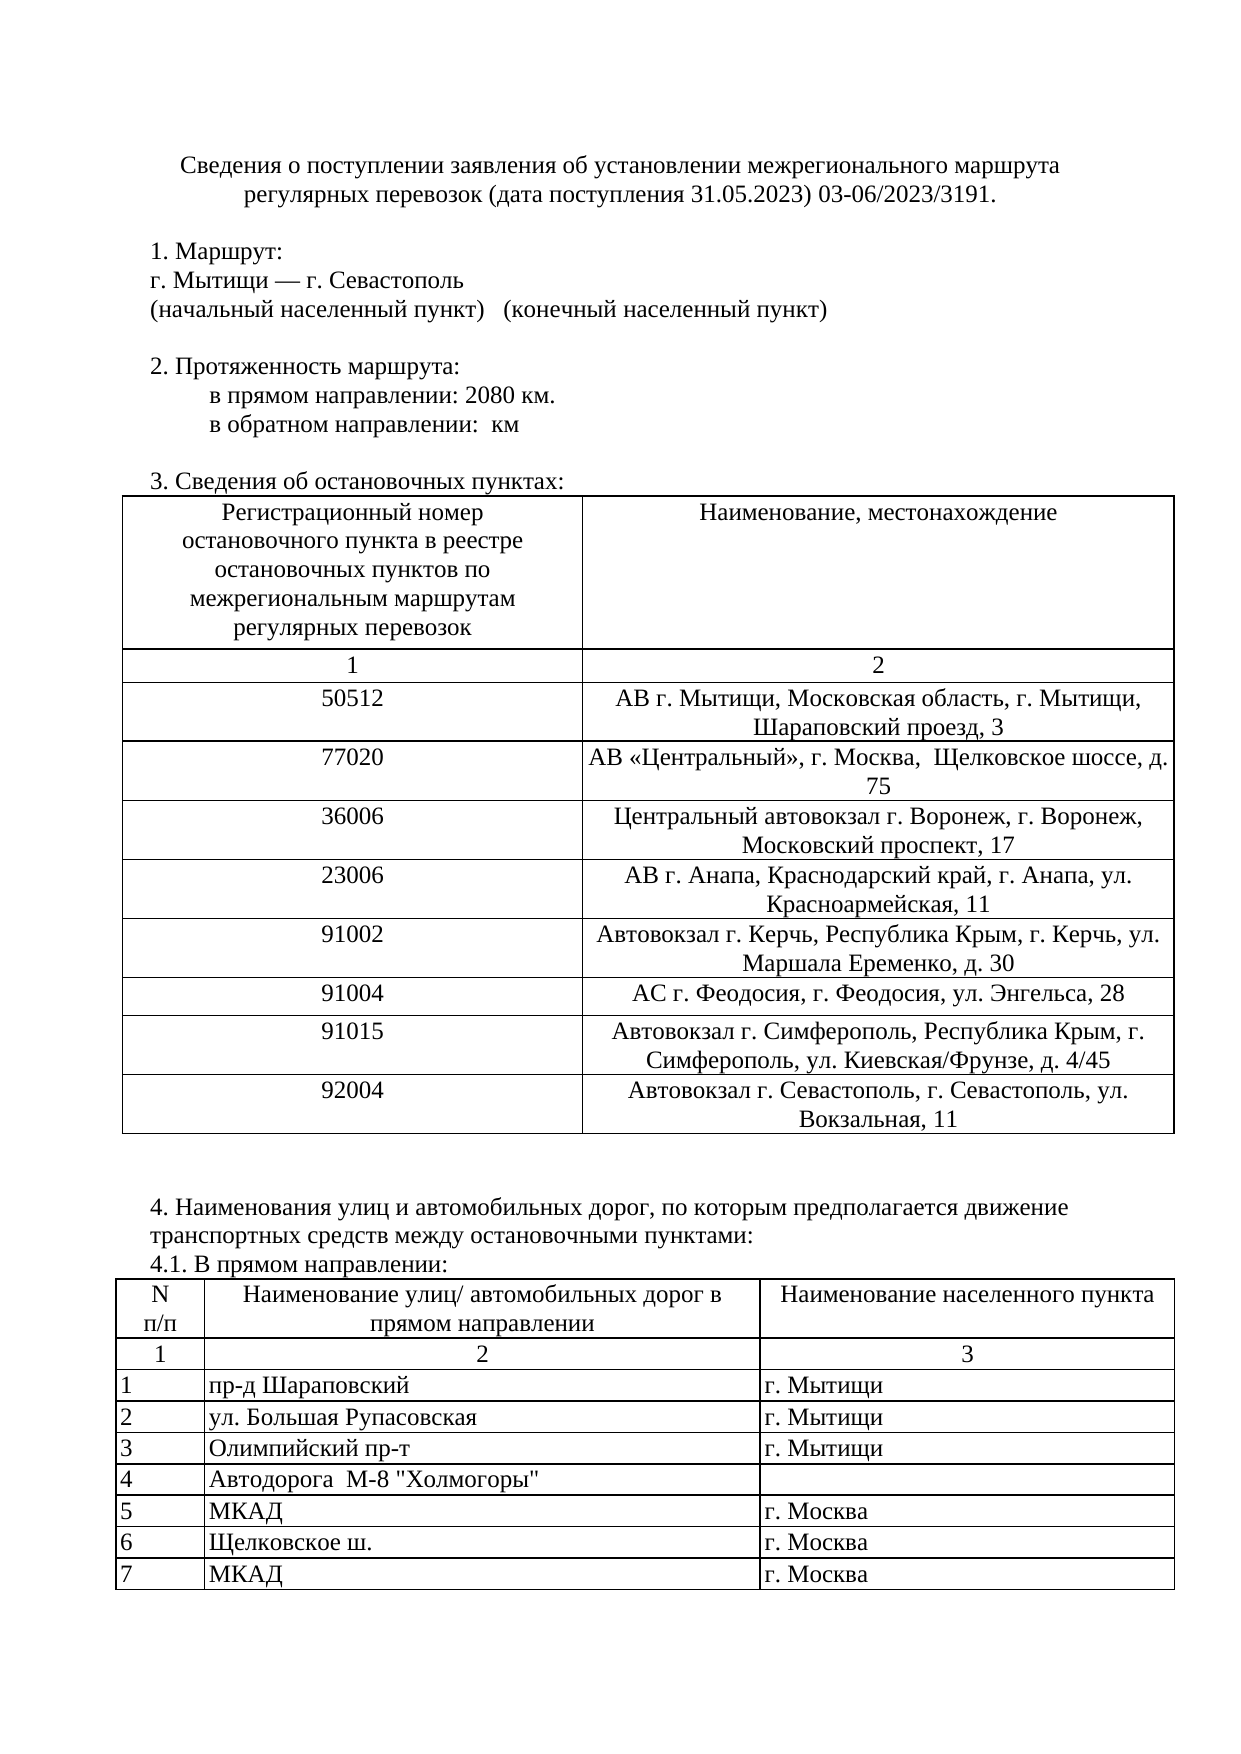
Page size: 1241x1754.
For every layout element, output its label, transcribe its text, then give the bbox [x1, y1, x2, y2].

table_cell г. Москва [761, 1496, 1174, 1526]
table_cell 91004 [123, 978, 582, 1014]
text Сведения о поступлении заявления об установлении межрегионального маршрута регулярных перевозок (дата поступления 31.05.2023) 03-06/2023/3191. [150, 150, 1090, 207]
text в обратном направлении: км [150, 409, 1090, 437]
table_cell [761, 1465, 1174, 1494]
table_cell 92004 [123, 1075, 582, 1133]
table_cell 91002 [123, 919, 582, 977]
text (начальный населенный пункт) (конечный населенный пункт) [150, 294, 1090, 322]
table_cell 91015 [123, 1016, 582, 1074]
table_header Наименование, местонахождение [583, 497, 1173, 648]
table_cell Автовокзал г. Симферополь, Республика Крым, г. Симферополь, ул. Киевская/Фрунзе, д. 4/45 [583, 1016, 1173, 1074]
text 4.1. В прямом направлении: [150, 1249, 1090, 1278]
table_cell Автовокзал г. Керчь, Республика Крым, г. Керчь, ул. Маршала Еременко, д. 30 [583, 919, 1173, 977]
table_header N п/п [117, 1280, 204, 1337]
table_cell г. Москва [761, 1527, 1174, 1557]
table_cell Олимпийский пр-т [205, 1433, 759, 1463]
table_cell АС г. Феодосия, г. Феодосия, ул. Энгельса, 28 [583, 978, 1173, 1014]
table_cell г. Москва [761, 1559, 1174, 1589]
table_cell 2 [117, 1402, 204, 1431]
table_cell 36006 [123, 801, 582, 858]
table_cell пр-д Шараповский [205, 1370, 759, 1400]
table_cell АВ «Центральный», г. Москва, Щелковское шоссе, д. 75 [583, 742, 1173, 799]
table_cell 6 [117, 1527, 204, 1557]
table_cell 50512 [123, 683, 582, 740]
table_cell 1 [117, 1339, 204, 1368]
table_cell Щелковское ш. [205, 1527, 759, 1557]
text г. Мытищи — г. Севастополь [150, 265, 1090, 294]
table_cell 77020 [123, 742, 582, 799]
table_cell 2 [205, 1339, 759, 1368]
table_cell г. Мытищи [761, 1433, 1174, 1463]
table_cell 7 [117, 1559, 204, 1589]
text 2. Протяженность маршрута: [150, 351, 1090, 380]
table_cell 1 [123, 650, 582, 681]
table_cell МКАД [205, 1496, 759, 1526]
table_header Наименование улиц/ автомобильных дорог в прямом направлении [205, 1280, 759, 1337]
table_header Регистрационный номер остановочного пункта в реестре остановочных пунктов по межрегиональным маршрутам регулярных перевозок [123, 497, 582, 648]
text 1. Маршрут: [150, 236, 1090, 265]
text в прямом направлении: 2080 км. [150, 380, 1090, 409]
table_cell Автодорога М-8 "Холмогоры" [205, 1465, 759, 1494]
table_cell 3 [117, 1433, 204, 1463]
table_cell 2 [583, 650, 1173, 681]
table_cell 3 [761, 1339, 1174, 1368]
table_cell 4 [117, 1465, 204, 1494]
table_cell АВ г. Мытищи, Московская область, г. Мытищи, Шараповский проезд, 3 [583, 683, 1173, 740]
table_cell Центральный автовокзал г. Воронеж, г. Воронеж, Московский проспект, 17 [583, 801, 1173, 858]
text 3. Сведения об остановочных пунктах: [150, 466, 1090, 495]
table_header Наименование населенного пункта [761, 1280, 1174, 1337]
table_cell г. Мытищи [761, 1402, 1174, 1431]
table_cell 1 [117, 1370, 204, 1400]
table_cell МКАД [205, 1559, 759, 1589]
table_cell Автовокзал г. Севастополь, г. Севастополь, ул. Вокзальная, 11 [583, 1075, 1173, 1133]
table_cell 5 [117, 1496, 204, 1526]
table_cell ул. Большая Рупасовская [205, 1402, 759, 1431]
table_cell 23006 [123, 860, 582, 918]
table_cell АВ г. Анапа, Краснодарский край, г. Анапа, ул. Красноармейская, 11 [583, 860, 1173, 918]
table_cell г. Мытищи [761, 1370, 1174, 1400]
text 4. Наименования улиц и автомобильных дорог, по которым предполагается движение транспортных средств между остановочными пунктами: [150, 1192, 1090, 1249]
